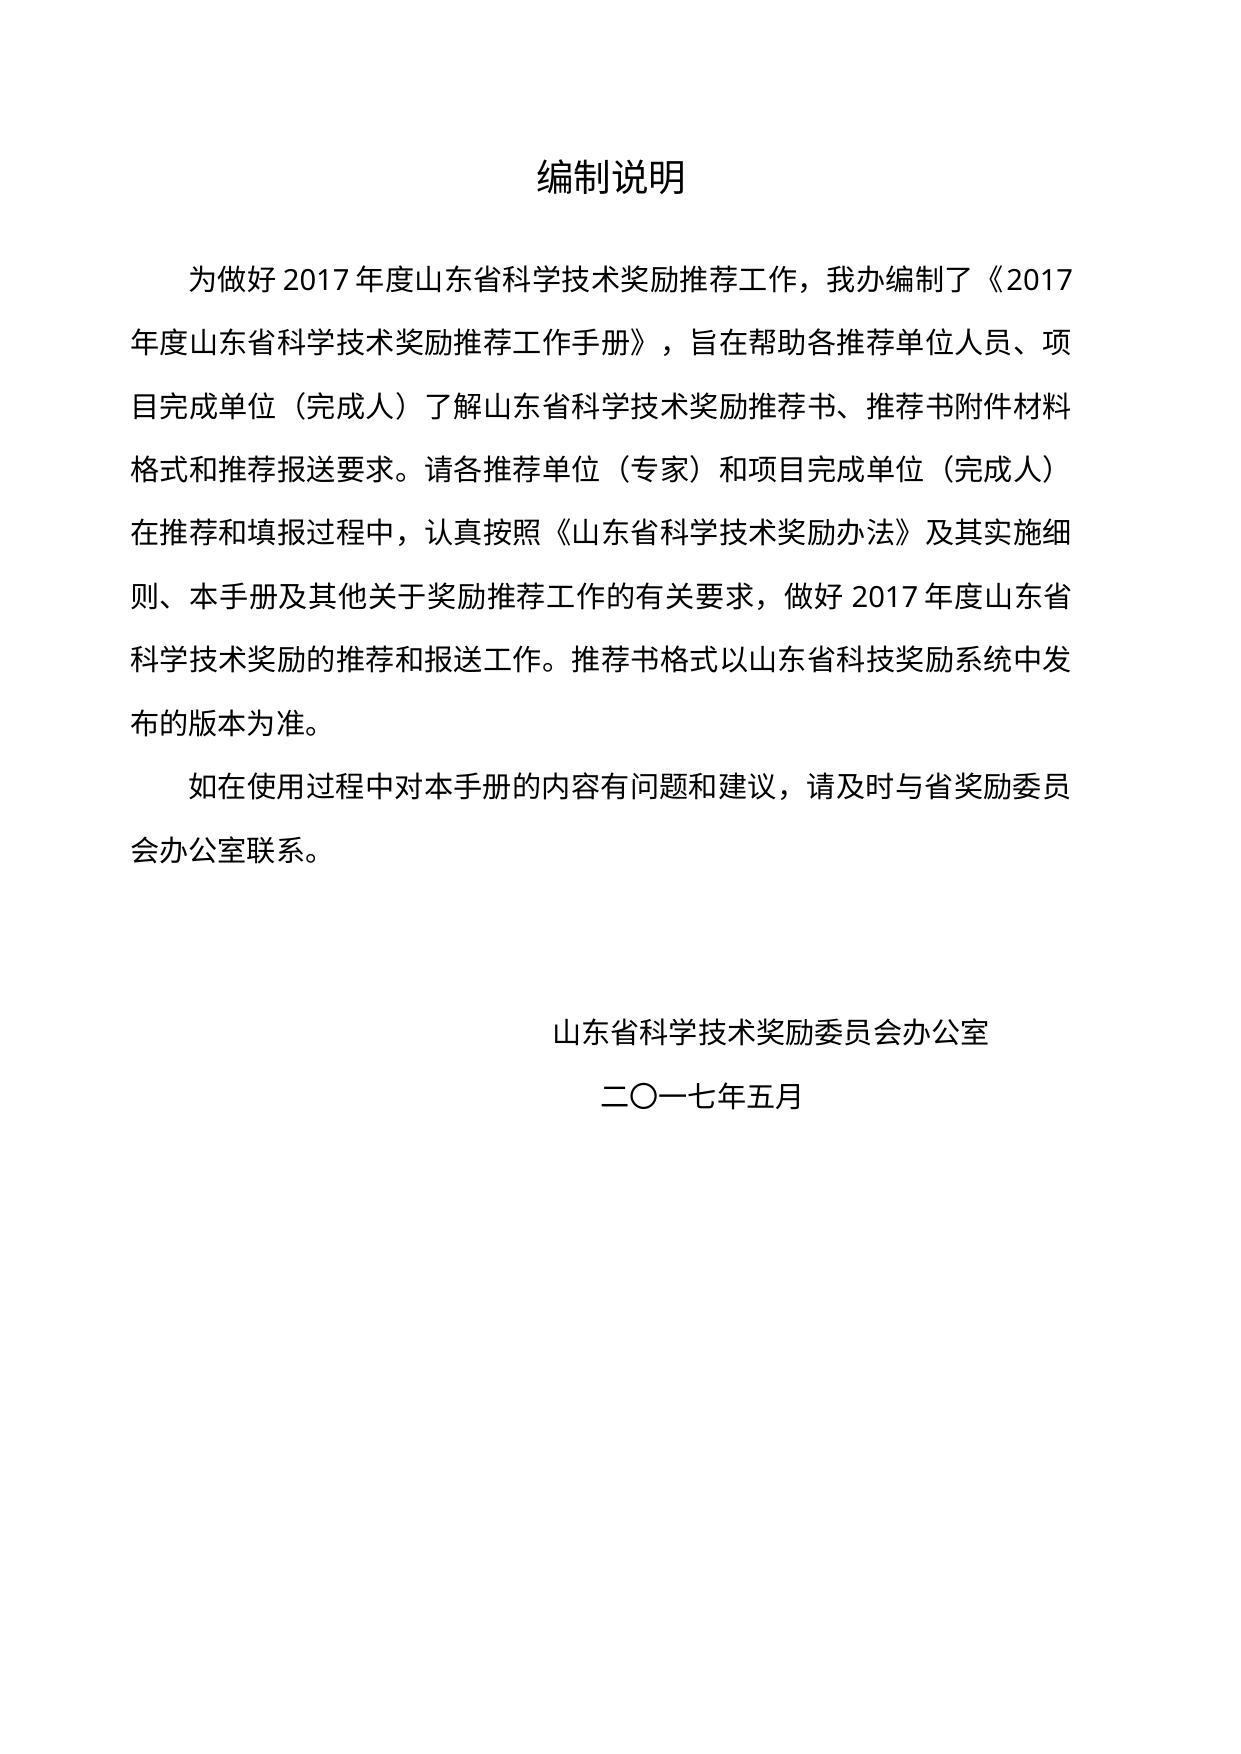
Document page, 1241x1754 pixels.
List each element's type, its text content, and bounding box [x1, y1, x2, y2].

text 如在使用过程中对本手册的内容有问题和建议，请及时与省奖励委员会办公室联系。 [130, 764, 1073, 869]
text 为做好2017年度山东省科学技术奖励推荐工作，我办编制了《2017年度山东省科学技术奖励推荐工作手册》，旨在帮助各推荐单位人员、项目完成单位（完成人）了解山东省科学技术奖励推荐书、推荐书附件材料格式和推荐报送要求。请各推荐单位（专家）和项目完成单位（完成人）在推荐和填报过程中，认真按照《山东省科学技术奖励办法》及其实施细则、本手册及其他关于奖励推荐工作的有关要求，做好2017年度山东省科学技术奖励的推荐和报送工作。推荐书格式以山东省科技奖励系统中发布的版本为准。 [130, 256, 1073, 743]
text 二〇一七年五月 [130, 1073, 1092, 1115]
text 编制说明 [130, 148, 1092, 202]
text 山东省科学技术奖励委员会办公室 [130, 1010, 1092, 1052]
